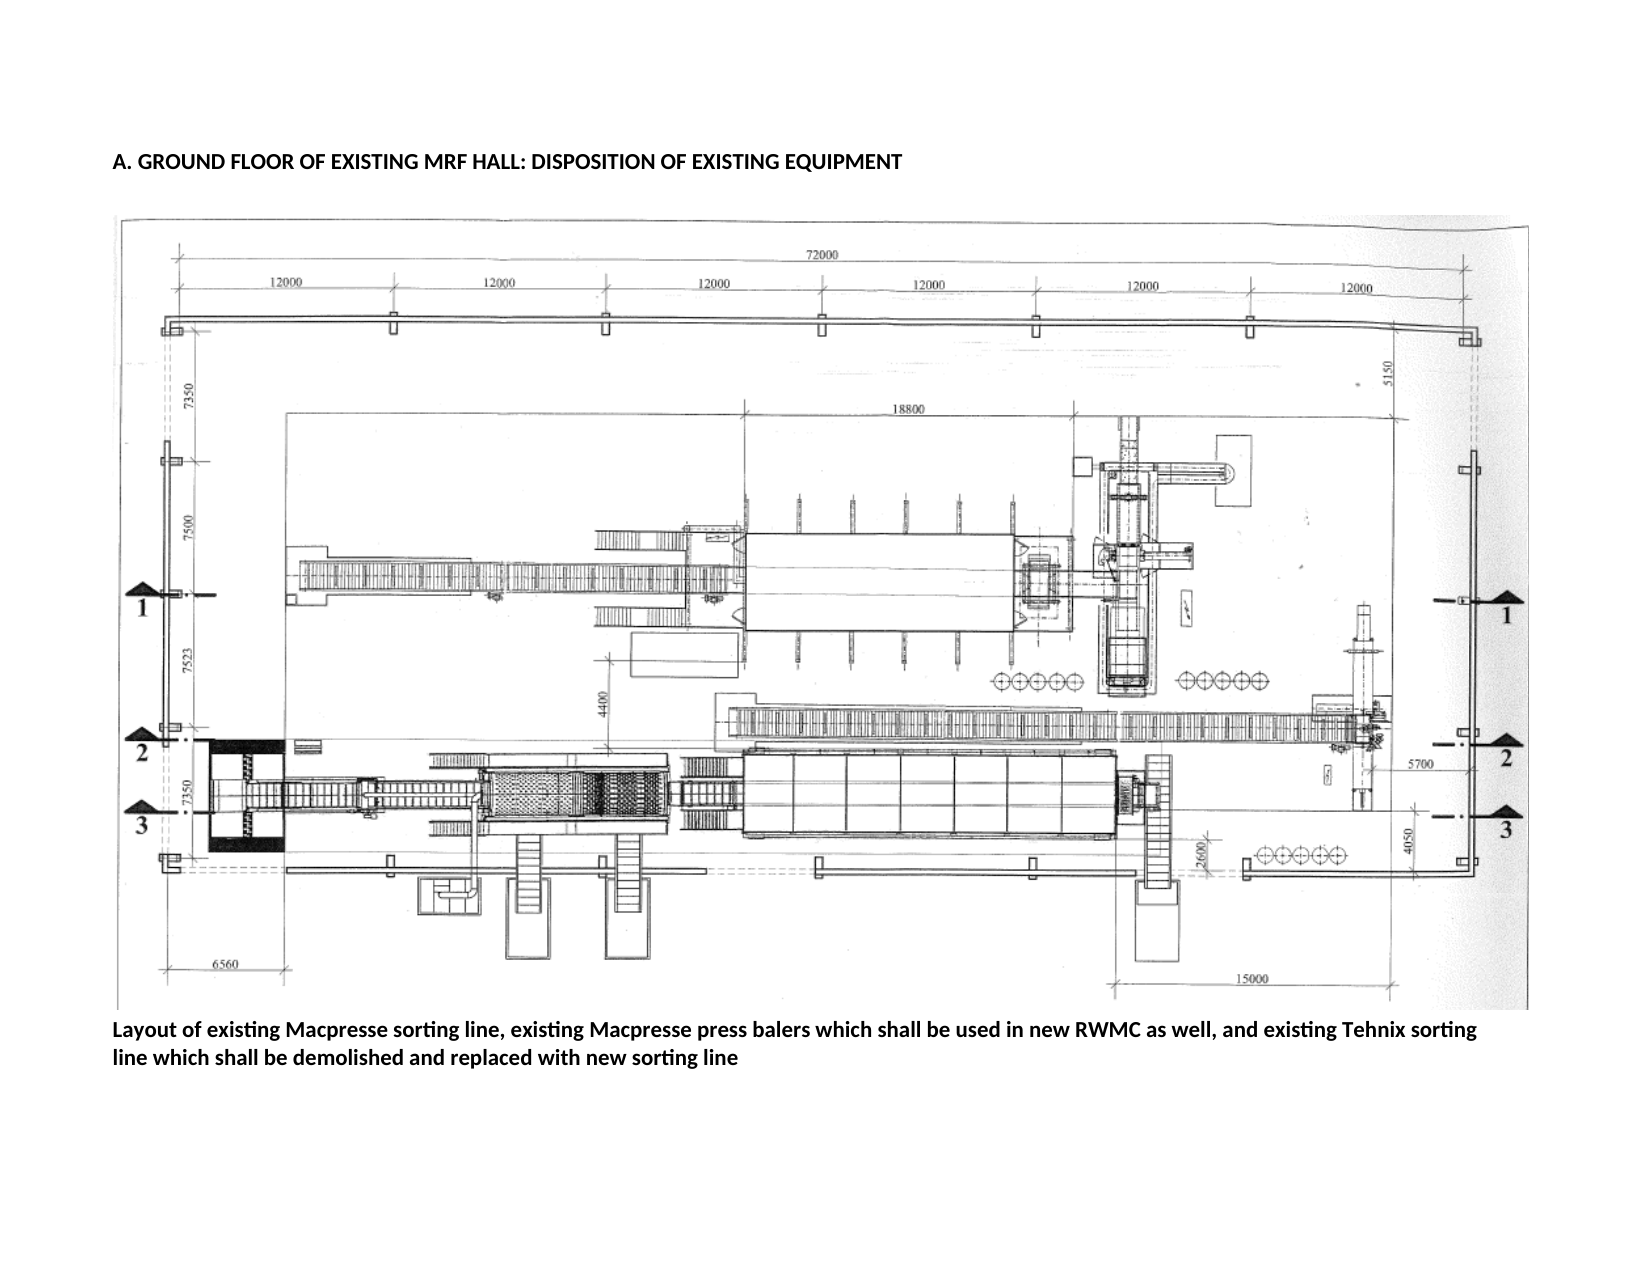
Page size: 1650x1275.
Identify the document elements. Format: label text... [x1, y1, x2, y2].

text Layout of existing Macpresse sorting line, existing Macpresse press balers which shall be used in new RWMC as well, and existing Tehnix sorting line which shall be demolished and replaced with new sorting line [112, 1016, 1503, 1072]
text A. GROUND FLOOR OF EXISTING MRF HALL: DISPOSITION OF EXISTING EQUIPMENT [112, 147, 1503, 175]
